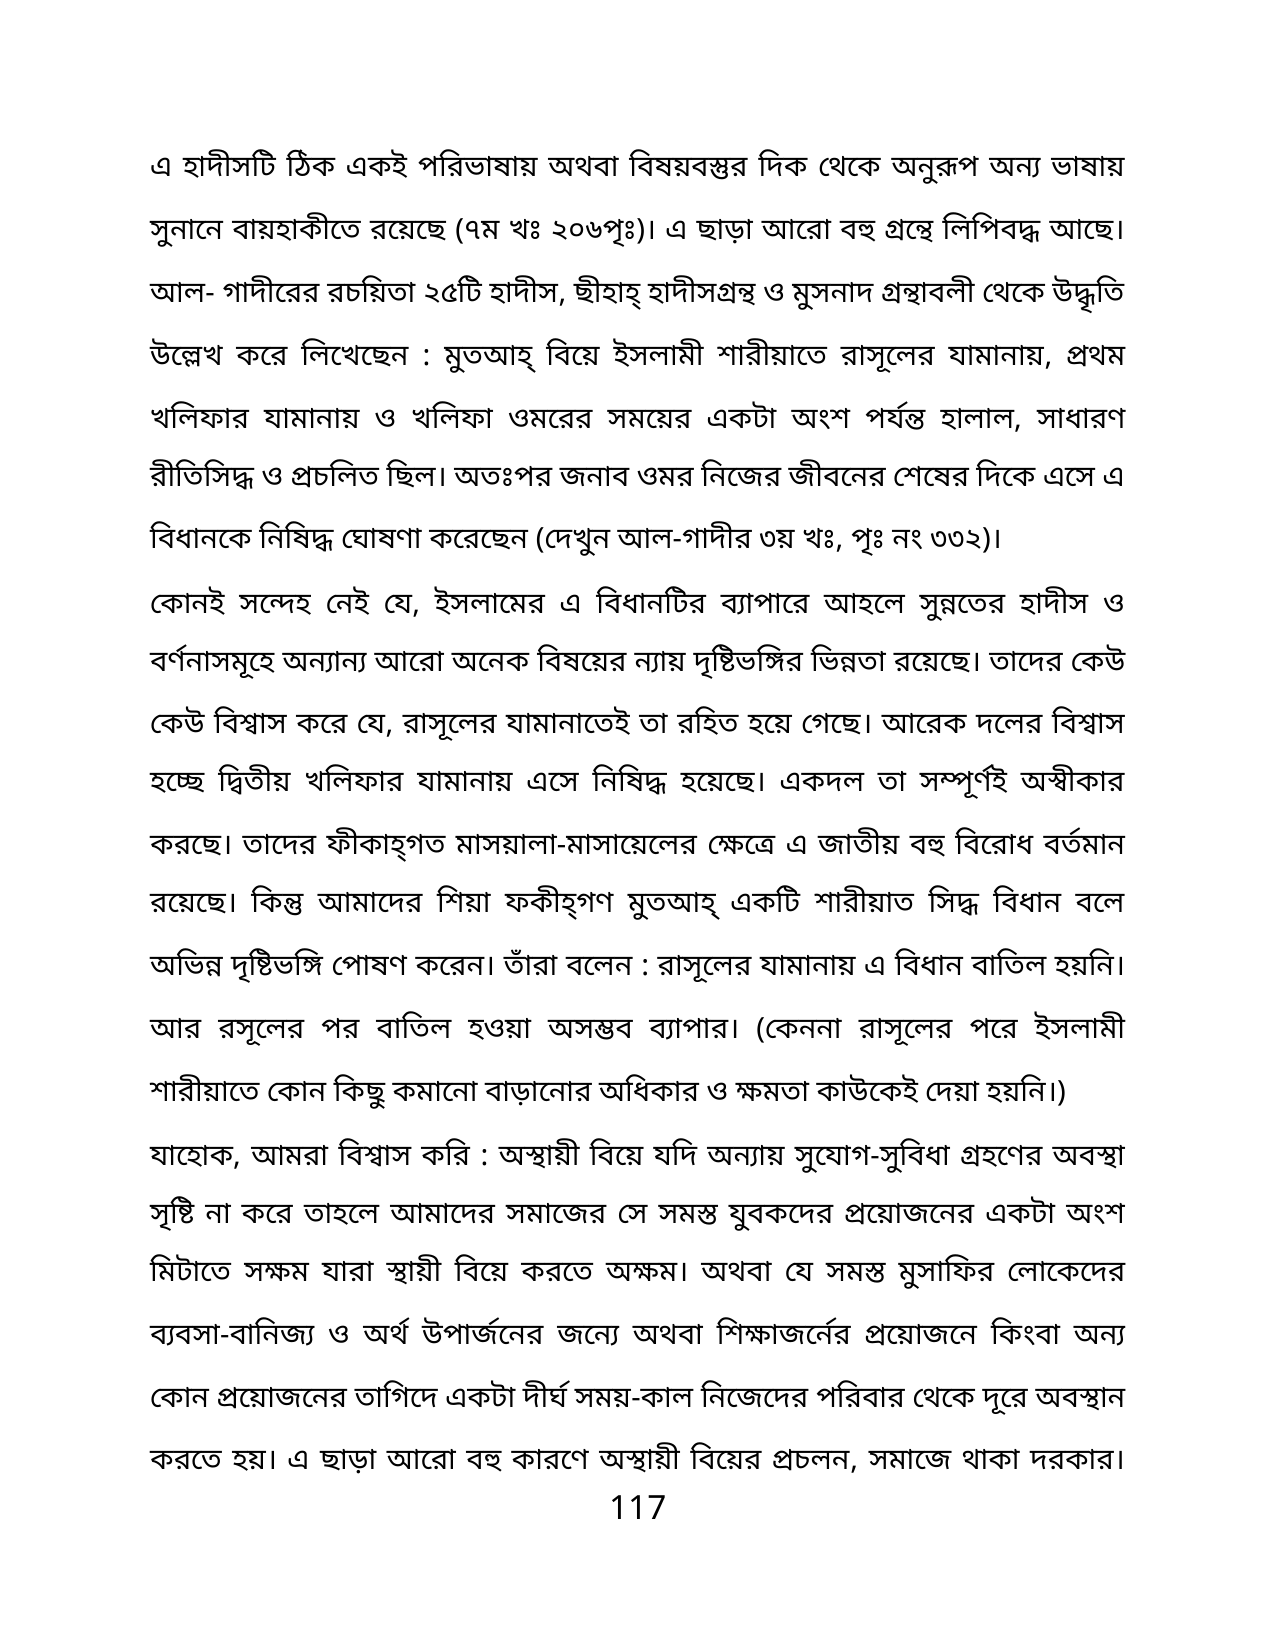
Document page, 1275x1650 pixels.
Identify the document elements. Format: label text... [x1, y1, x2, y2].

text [150, 1134, 1125, 1482]
text এ হাদীসটি ঠিক একই পরিভাষায় অথবা বিষয়বস্তুর দিক থেকে অনুরূপ অন্য ভাষায় সুনানে বায়হাকীতে রয়েছে (৭ম খঃ ২০৬পৃঃ)। এ ছাড়া আরো বহু গ্রন্থে লিপিবদ্ধ আছে। আল- গাদীরের রচয়িতা ২৫টি হাদীস, ছীহাহ্ হাদীসগ্রন্থ ও মুসনাদ গ্রন্থাবলী থেকে উদ্ধৃতি উল্লেখ করে লিখেছেন : মুতআহ্ বিয়ে ইসলামী শারীয়াতে রাসূলের যামানায়, প্রথম খলিফার যামানায় ও খলিফা ওমরের সময়ের একটা অংশ পর্যন্ত হালাল, সাধারণ রীতিসিদ্ধ ও প্রচলিত ছিল। অতঃপর জনাব ওমর নিজের জীবনের শেষের দিকে এসে এ বিধানকে নিষিদ্ধ ঘোষণা করেছেন (দেখুন আল-গাদীর ৩য় খঃ, পৃঃ নং ৩৩২)। [150, 150, 1125, 561]
text কোনই সন্দেহ নেই যে, ইসলামের এ বিধানটির ব্যাপারে আহলে সুন্নতের হাদীস ও বর্ণনাসমূহে অন্যান্য আরো অনেক বিষয়ের ন্যায় দৃষ্টিভঙ্গির ভিন্নতা রয়েছে। তাদের কেউ কেউ বিশ্বাস করে যে, রাসূলের যামানাতেই তা রহিত হয়ে গেছে। আরেক দলের বিশ্বাস হচ্ছে দ্বিতীয় খলিফার যামানায় এসে নিষিদ্ধ হয়েছে। একদল তা সম্পূর্ণই অস্বীকার করছে। তাদের ফীকাহ্গত মাসয়ালা-মাসায়েলের ক্ষেত্রে এ জাতীয় বহু বিরোধ বর্তমান রয়েছে। কিন্তু আমাদের শিয়া ফকীহ্গণ মুতআহ্ একটি শারীয়াত সিদ্ধ বিধান বলে অভিন্ন দৃষ্টিভঙ্গি পোষণ করেন। তাঁরা বলেন : রাসূলের যামানায় এ বিধান বাতিল হয়নি। আর রসূলের পর বাতিল হওয়া অসম্ভব ব্যাপার। (কেননা রাসূলের পরে ইসলামী শারীয়াতে কোন কিছু কমানো বাড়ানোর অধিকার ও ক্ষমতা কাউকেই দেয়া হয়নি।) [150, 582, 1125, 1113]
